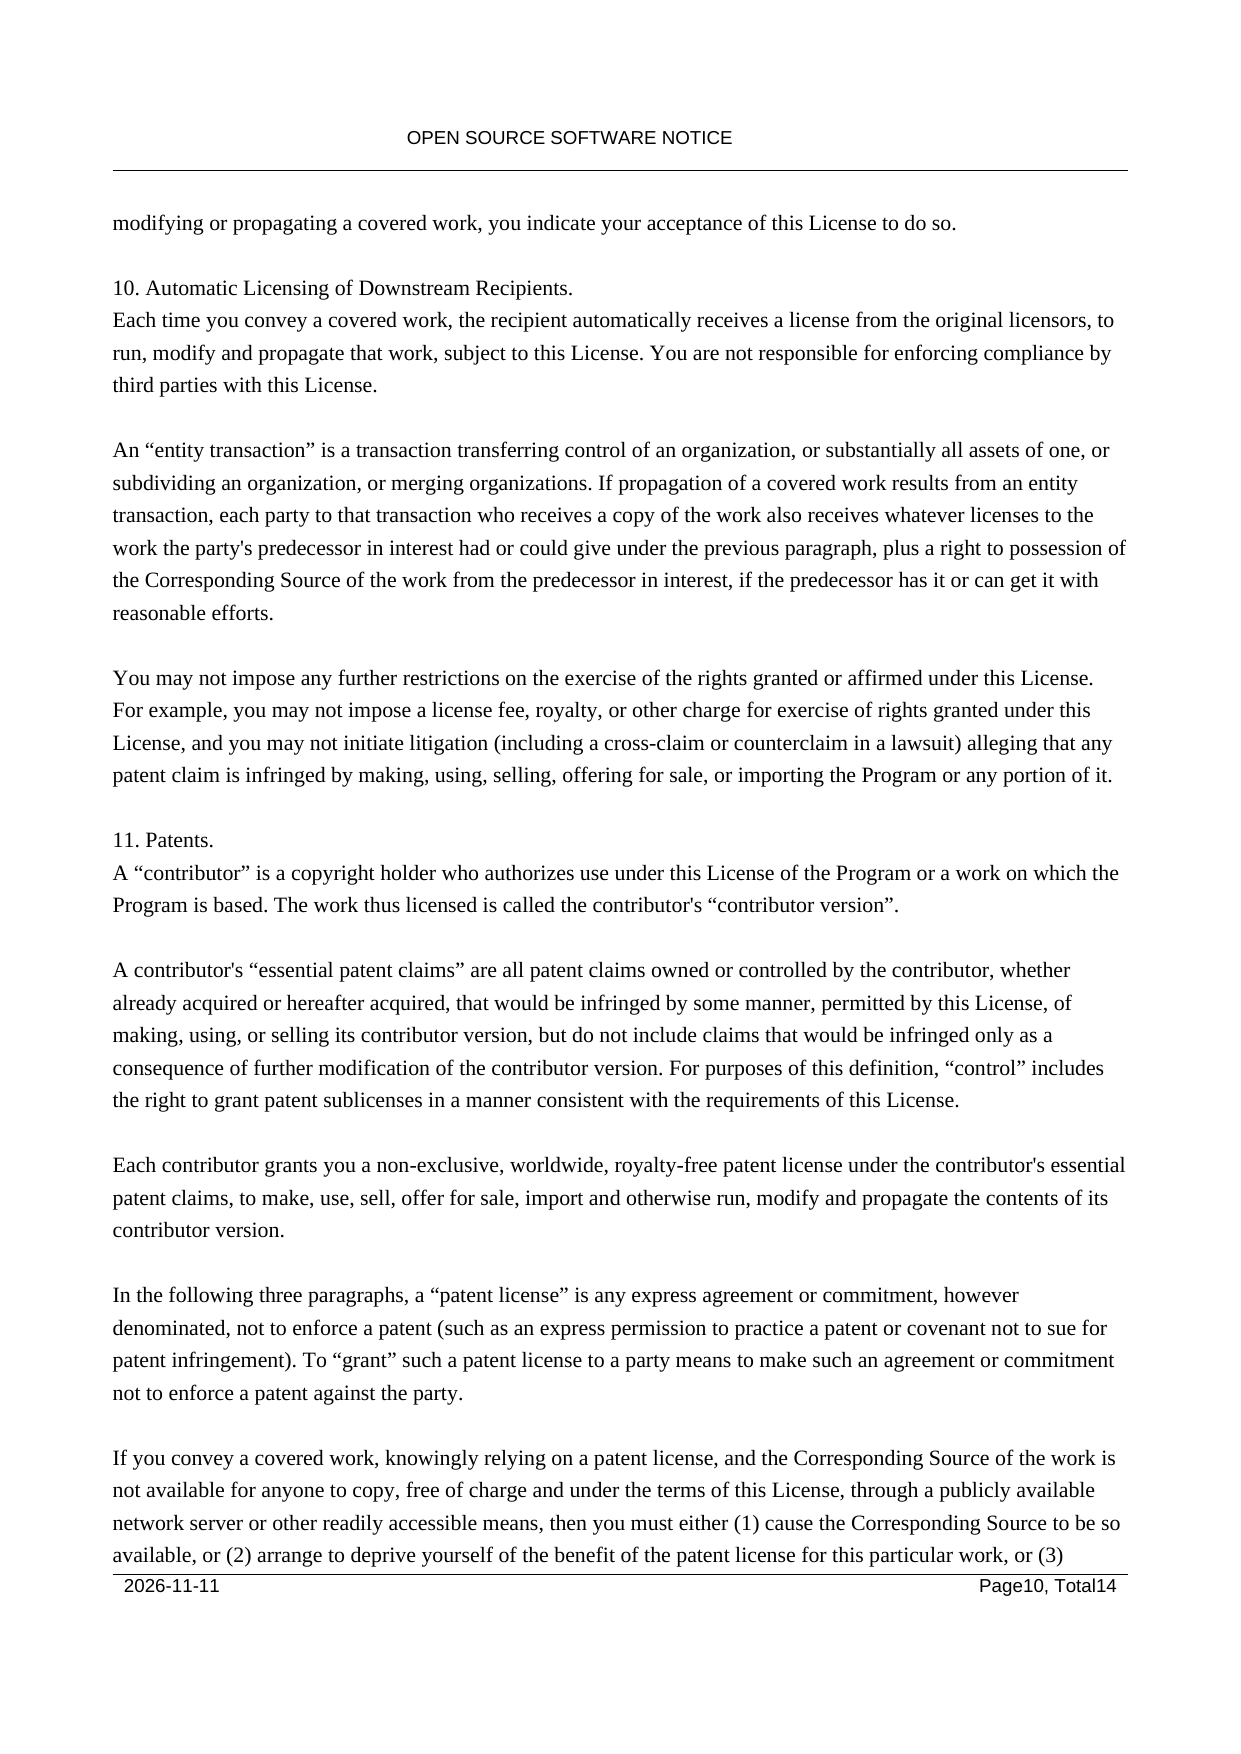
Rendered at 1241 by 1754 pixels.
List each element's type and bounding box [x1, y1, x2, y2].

text [112, 206, 1128, 1571]
